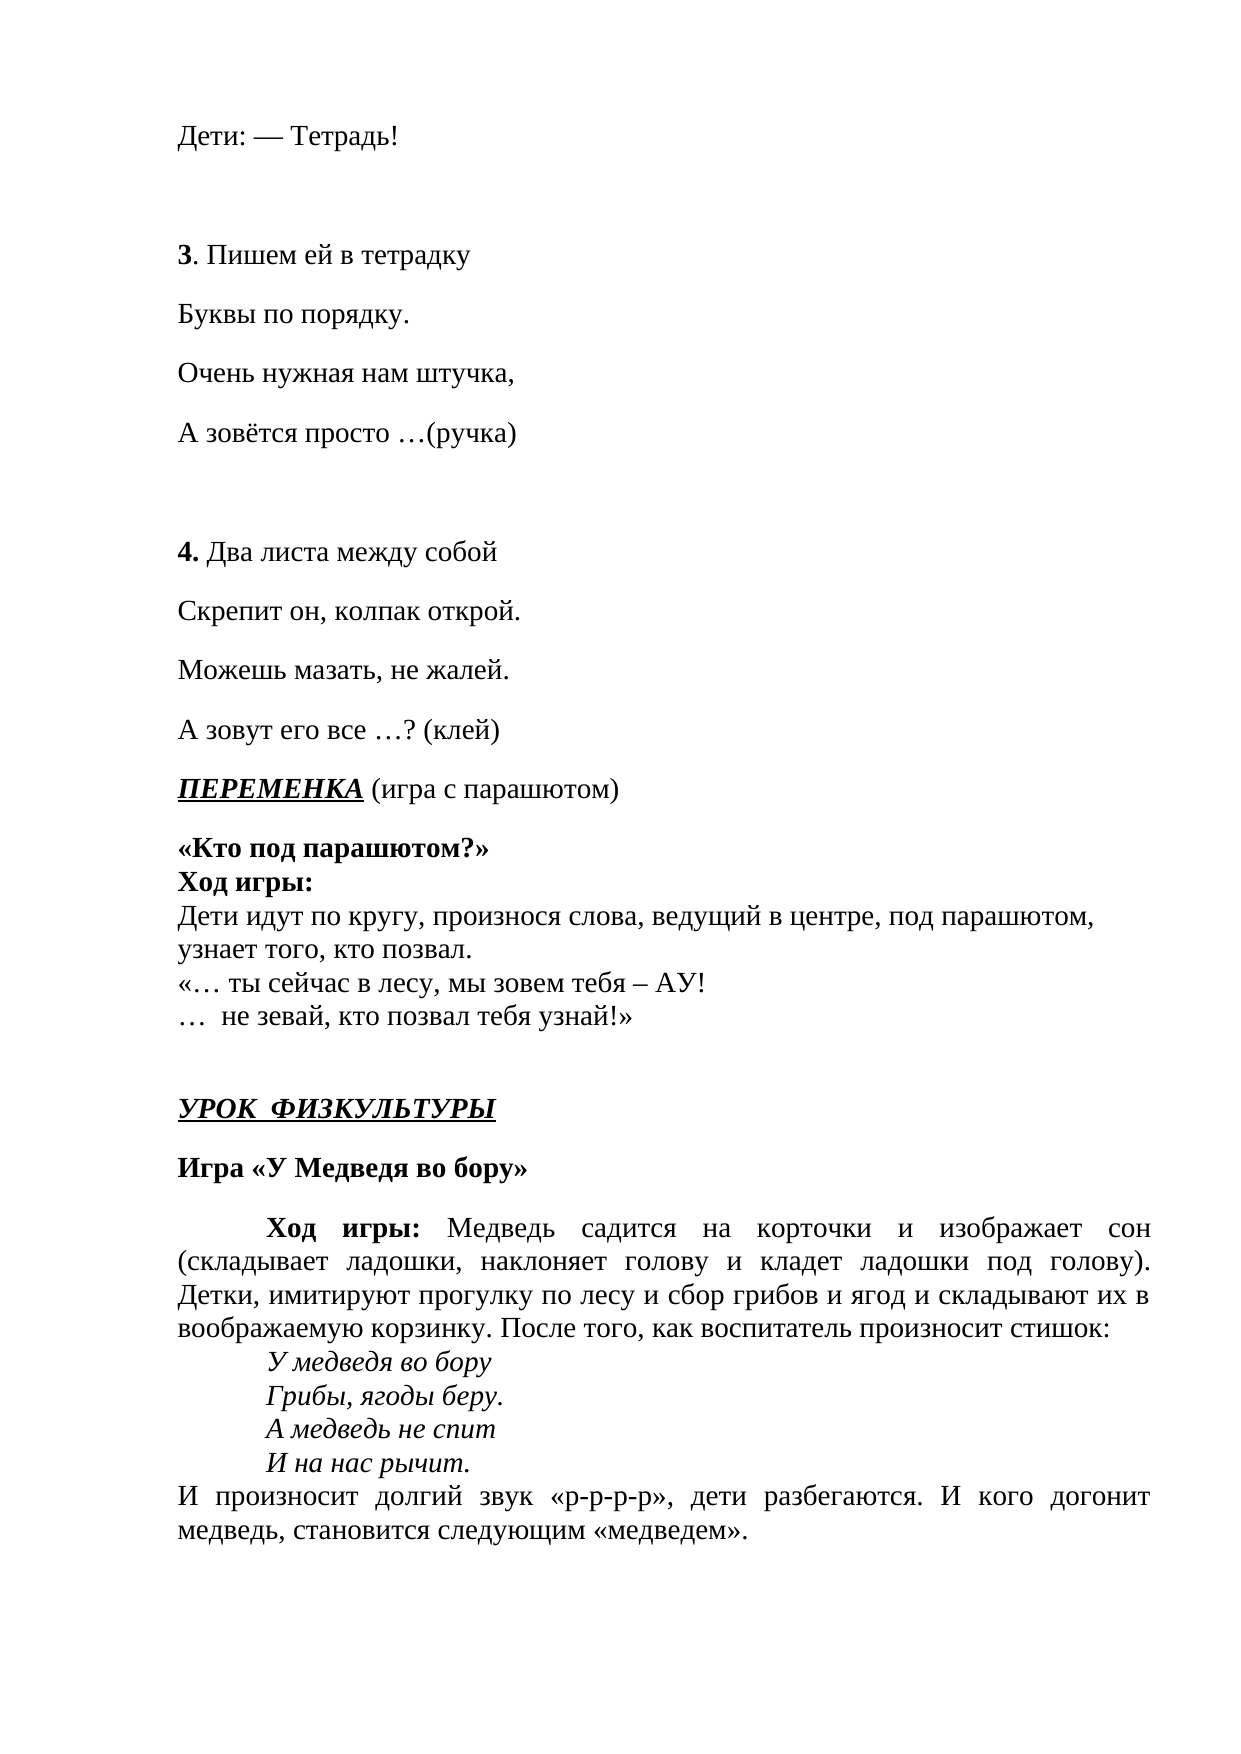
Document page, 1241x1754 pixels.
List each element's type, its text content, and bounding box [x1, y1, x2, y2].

text «… ты сейчас в лесу, мы зовем тебя – АУ! [177, 965, 1152, 998]
text А зовётся просто …(ручка) [177, 415, 1152, 448]
text И на нас рычит. [177, 1445, 1152, 1478]
text Буквы по порядку. [177, 296, 1152, 330]
text Ход игры: Медведь садится на корточки и изображает сон (складывает ладошки, наклоняет голову и кладет ладошки под голову). Детки, имитируют прогулку по лесу и сбор грибов и ягод и складывают их в воображаемую корзинку. После того, как воспитатель произносит стишок: [177, 1210, 1152, 1344]
text Дети: — Тетрадь! [177, 118, 1152, 152]
text Дети идут по кругу, произнося слова, ведущий в центре, под парашютом, узнает того, кто позвал. [177, 898, 1152, 965]
text У медведя во бору [177, 1344, 1152, 1378]
text Игра «У Медведя во бору» [177, 1151, 1152, 1184]
text Грибы, ягоды беру. [177, 1378, 1152, 1411]
text И произносит долгий звук «р-р-р-р», дети разбегаются. И кого догонит медведь, становится следующим «медведем». [177, 1478, 1152, 1545]
text ПЕРЕМЕНКА (игра с парашютом) [177, 771, 1152, 805]
text Очень нужная нам штучка, [177, 356, 1152, 389]
text 3. Пишем ей в тетрадку [177, 237, 1152, 270]
text … не зевай, кто позвал тебя узнай!» [177, 998, 1152, 1032]
text УРОК ФИЗКУЛЬТУРЫ [177, 1091, 1152, 1125]
text 4. Два листа между собой [177, 534, 1152, 567]
text А медведь не спит [177, 1411, 1152, 1445]
text Можешь мазать, не жалей. [177, 652, 1152, 686]
text Ход игры: [177, 864, 1152, 898]
text Скрепит он, колпак открой. [177, 593, 1152, 627]
text А зовут его все …? (клей) [177, 712, 1152, 745]
text «Кто под парашютом?» [177, 831, 1152, 864]
